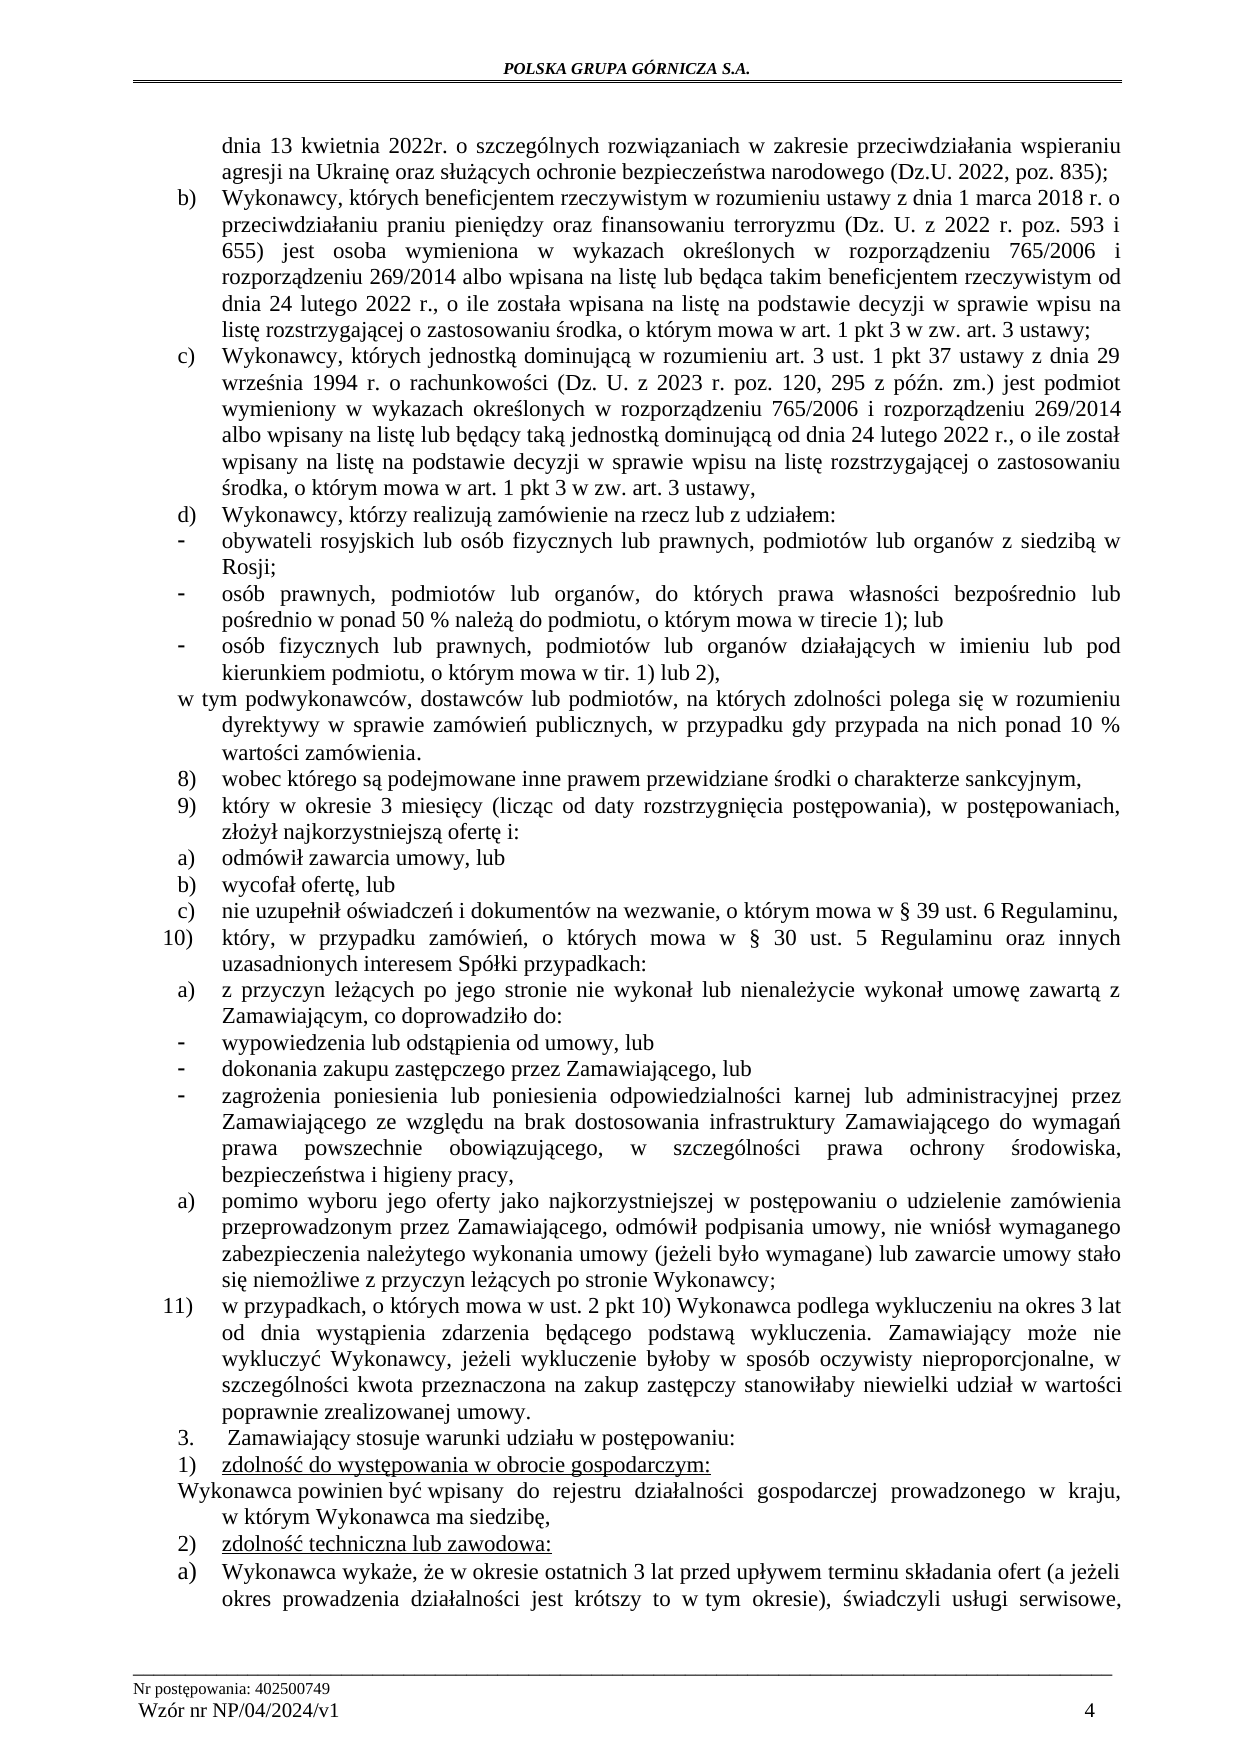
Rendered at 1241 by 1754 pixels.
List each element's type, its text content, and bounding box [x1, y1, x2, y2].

list zdolność techniczna lub zawodowa: [177, 1530, 1122, 1556]
list dokonania zakupu zastępczego przez Zamawiającego, lub [177, 1055, 1122, 1082]
list zdolność do występowania w obrocie gospodarczym: [177, 1451, 1122, 1477]
list zagrożenia poniesienia lub poniesienia odpowiedzialności karnej lub administracyjnej przez Zamawiającego ze względu na brak dostosowania infrastruktury Zamawiającego do wymagań prawa powszechnie obowiązującego, w szczególności prawa ochrony środowiska, bezpieczeństwa i higieny pracy, [177, 1082, 1122, 1187]
list Wykonawcy, których beneficjentem rzeczywistym w rozumieniu ustawy z dnia 1 marca 2018 r. o przeciwdziałaniu praniu pieniędzy oraz finansowaniu terroryzmu (Dz. U. z 2022 r. poz. 593 i 655) jest osoba wymieniona w wykazach określonych w rozporządzeniu 765/2006 i rozporządzeniu 269/2014 albo wpisana na listę lub będąca takim beneficjentem rzeczywistym od dnia 24 lutego 2022 r., o ile została wpisana na listę na podstawie decyzji w sprawie wpisu na listę rozstrzygającej o zastosowaniu środka, o którym mowa w art. 1 pkt 3 w zw. art. 3 ustawy; [177, 184, 1122, 342]
list obywateli rosyjskich lub osób fizycznych lub prawnych, podmiotów lub organów z siedzibą w Rosji; [177, 527, 1122, 580]
list odmówił zawarcia umowy, lub [177, 844, 1122, 871]
list wobec którego są podejmowane inne prawem przewidziane środki o charakterze sankcyjnym, [177, 765, 1122, 792]
list pomimo wyboru jego oferty jako najkorzystniejszej w postępowaniu o udzielenie zamówienia przeprowadzonym przez Zamawiającego, odmówił podpisania umowy, nie wniósł wymaganego zabezpieczenia należytego wykonania umowy (jeżeli było wymagane) lub zawarcie umowy stało się niemożliwe z przyczyn leżących po stronie Wykonawcy; [177, 1187, 1122, 1292]
list wycofał ofertę, lub [177, 871, 1122, 897]
list Wykonawcy, których jednostką dominującą w rozumieniu art. 3 ust. 1 pkt 37 ustawy z dnia 29 września 1994 r. o rachunkowości (Dz. U. z 2023 r. poz. 120, 295 z późn. zm.) jest podmiot wymieniony w wykazach określonych w rozporządzeniu 765/2006 i rozporządzeniu 269/2014 albo wpisany na listę lub będący taką jednostką dominującą od dnia 24 lutego 2022 r., o ile został wpisany na listę na podstawie decyzji w sprawie wpisu na listę rozstrzygającej o zastosowaniu środka, o którym mowa w art. 1 pkt 3 w zw. art. 3 ustawy, [177, 342, 1122, 501]
list nie uzupełnił oświadczeń i dokumentów na wezwanie, o którym mowa w § 39 ust. 6 Regulaminu, [177, 897, 1122, 923]
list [177, 1556, 1122, 1611]
list Wykonawca powinien być wpisany do rejestru działalności gospodarczej prowadzonego w kraju, w którym Wykonawca ma siedzibę, [177, 1477, 1122, 1530]
list Zamawiający stosuje warunki udziału w postępowaniu: [177, 1424, 1122, 1451]
list osób prawnych, podmiotów lub organów, do których prawa własności bezpośrednio lub pośrednio w ponad 50 % należą do podmiotu, o którym mowa w tirecie 1); lub [177, 580, 1122, 632]
list wypowiedzenia lub odstąpienia od umowy, lub [177, 1029, 1122, 1055]
text w tym podwykonawców, dostawców lub podmiotów, na których zdolności polega się w rozumieniu dyrektywy w sprawie zamówień publicznych, w przypadku gdy przypada na nich ponad 10 % wartości zamówienia. [177, 685, 1122, 765]
list w przypadkach, o których mowa w ust. 2 pkt 10) Wykonawca podlega wykluczeniu na okres 3 lat od dnia wystąpienia zdarzenia będącego podstawą wykluczenia. Zamawiający może nie wykluczyć Wykonawcy, jeżeli wykluczenie byłoby w sposób oczywisty nieproporcjonalne, w szczególności kwota przeznaczona na zakup zastępczy stanowiłaby niewielki udział w wartości poprawnie zrealizowanej umowy. [162, 1292, 1122, 1424]
list z przyczyn leżących po jego stronie nie wykonał lub nienależycie wykonał umowę zawartą z Zamawiającym, co doprowadziło do: [177, 976, 1122, 1029]
list Wykonawcy, którzy realizują zamówienie na rzecz lub z udziałem: [177, 501, 1122, 527]
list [177, 132, 1122, 184]
list osób fizycznych lub prawnych, podmiotów lub organów działających w imieniu lub pod kierunkiem podmiotu, o którym mowa w tir. 1) lub 2), [177, 632, 1122, 685]
list który, w przypadku zamówień, o których mowa w § 30 ust. 5 Regulaminu oraz innych uzasadnionych interesem Spółki przypadkach: [162, 923, 1122, 976]
list który w okresie 3 miesięcy (licząc od daty rozstrzygnięcia postępowania), w postępowaniach, złożył najkorzystniejszą ofertę i: [177, 792, 1122, 844]
